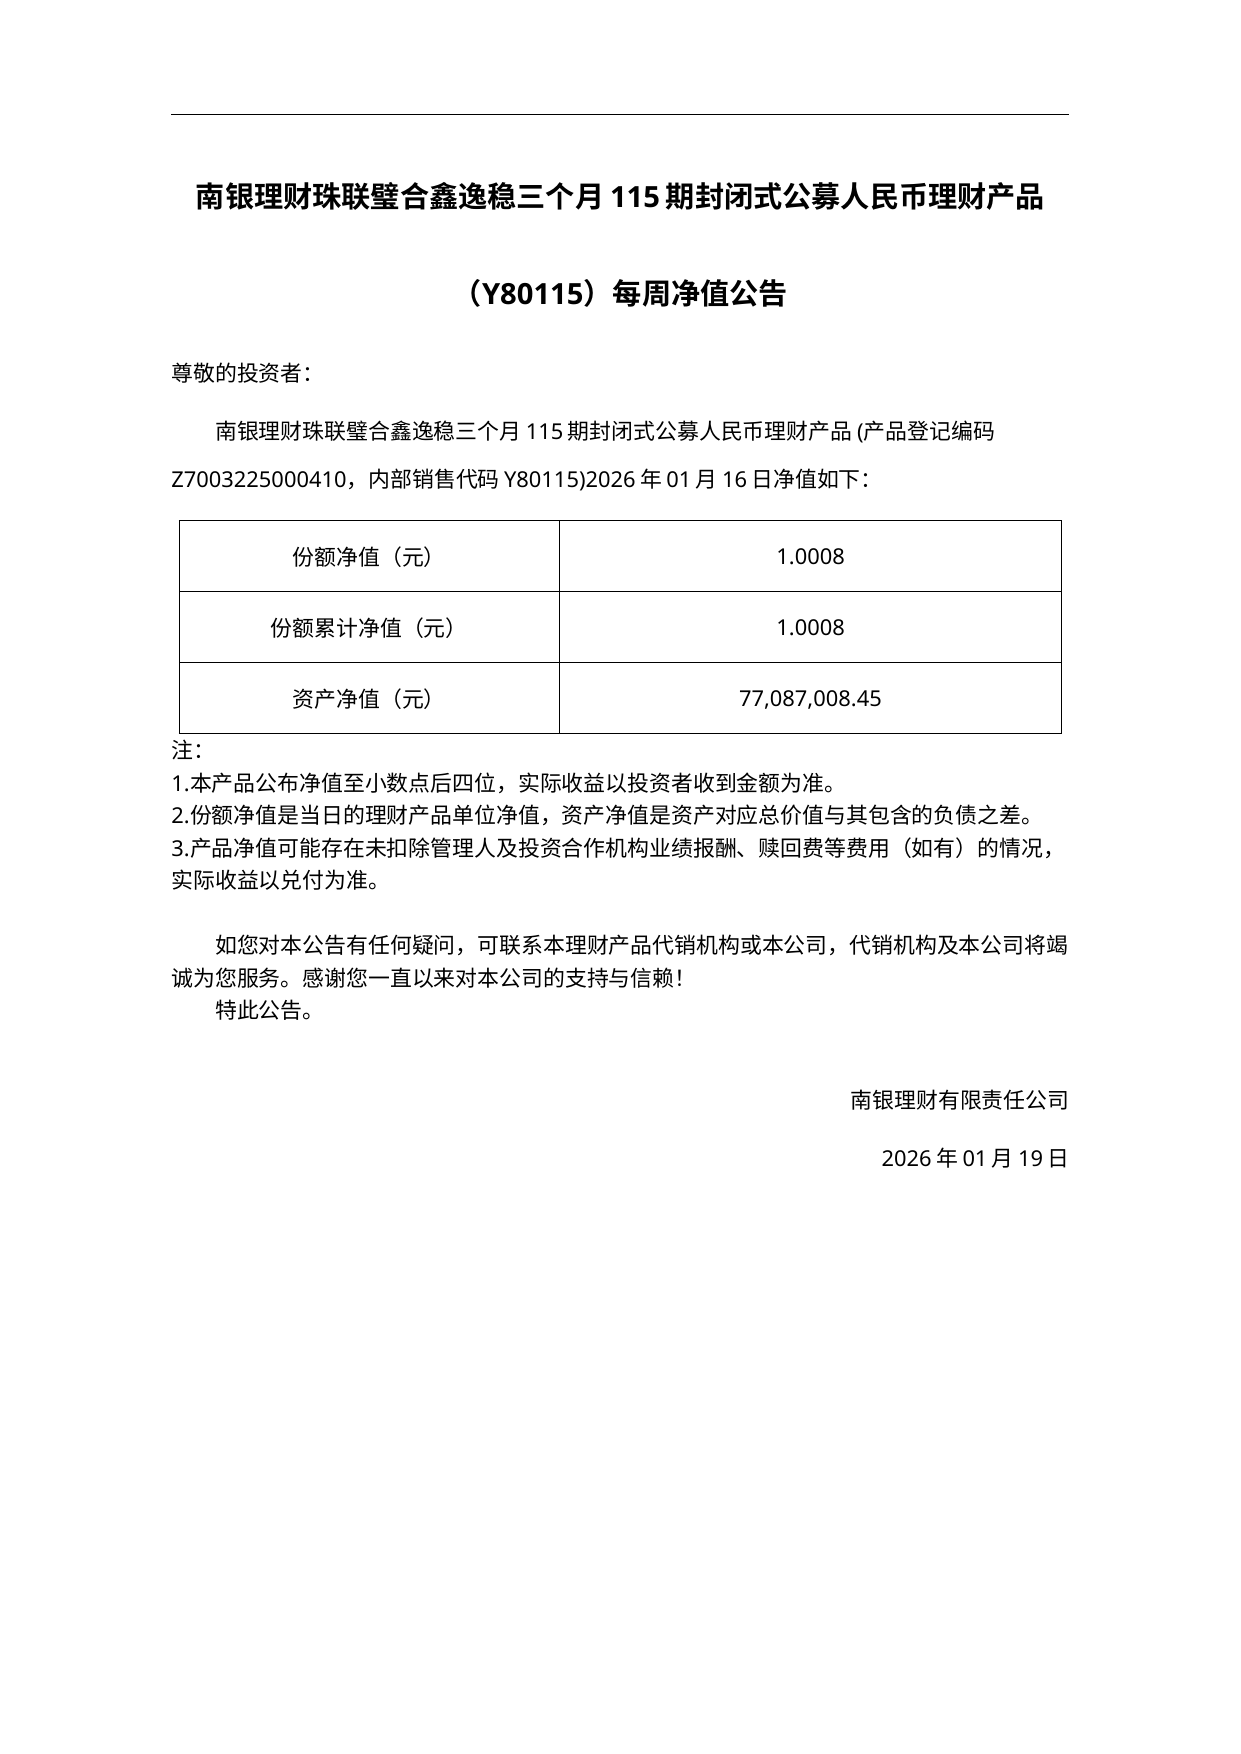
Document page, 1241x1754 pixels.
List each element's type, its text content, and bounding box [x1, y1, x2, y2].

text 南银理财有限责任公司 [171, 1082, 1069, 1115]
text 尊敬的投资者： [171, 355, 1069, 388]
table_cell 77,087,008.45 [560, 663, 1061, 733]
table_cell 份额累计净值（元） [180, 592, 559, 662]
text 3.产品净值可能存在未扣除管理人及投资合作机构业绩报酬、赎回费等费用（如有）的情况，实际收益以兑付为准。 [171, 830, 1069, 895]
text 如您对本公告有任何疑问，可联系本理财产品代销机构或本公司，代销机构及本公司将竭诚为您服务。感谢您一直以来对本公司的支持与信赖！ [171, 928, 1069, 993]
table_header 1.0008 [560, 521, 1061, 591]
text 2.份额净值是当日的理财产品单位净值，资产净值是资产对应总价值与其包含的负债之差。 [171, 798, 1069, 830]
table_cell 资产净值（元） [180, 663, 559, 733]
text 注： [171, 733, 1069, 765]
text 南银理财珠联璧合鑫逸稳三个月115期封闭式公募人民币理财产品（Y80115）每周净值公告 [171, 162, 1069, 324]
text 2026年01月19日 [171, 1140, 1069, 1173]
table_cell 1.0008 [560, 592, 1061, 662]
text 南银理财珠联璧合鑫逸稳三个月115期封闭式公募人民币理财产品 (产品登记编码Z7003225000410，内部销售代码Y80115)2026年01月16日净值如下： [171, 413, 1069, 494]
text 1.本产品公布净值至小数点后四位，实际收益以投资者收到金额为准。 [171, 765, 1069, 798]
text 特此公告。 [171, 993, 1069, 1025]
table_header 份额净值（元） [180, 521, 559, 591]
